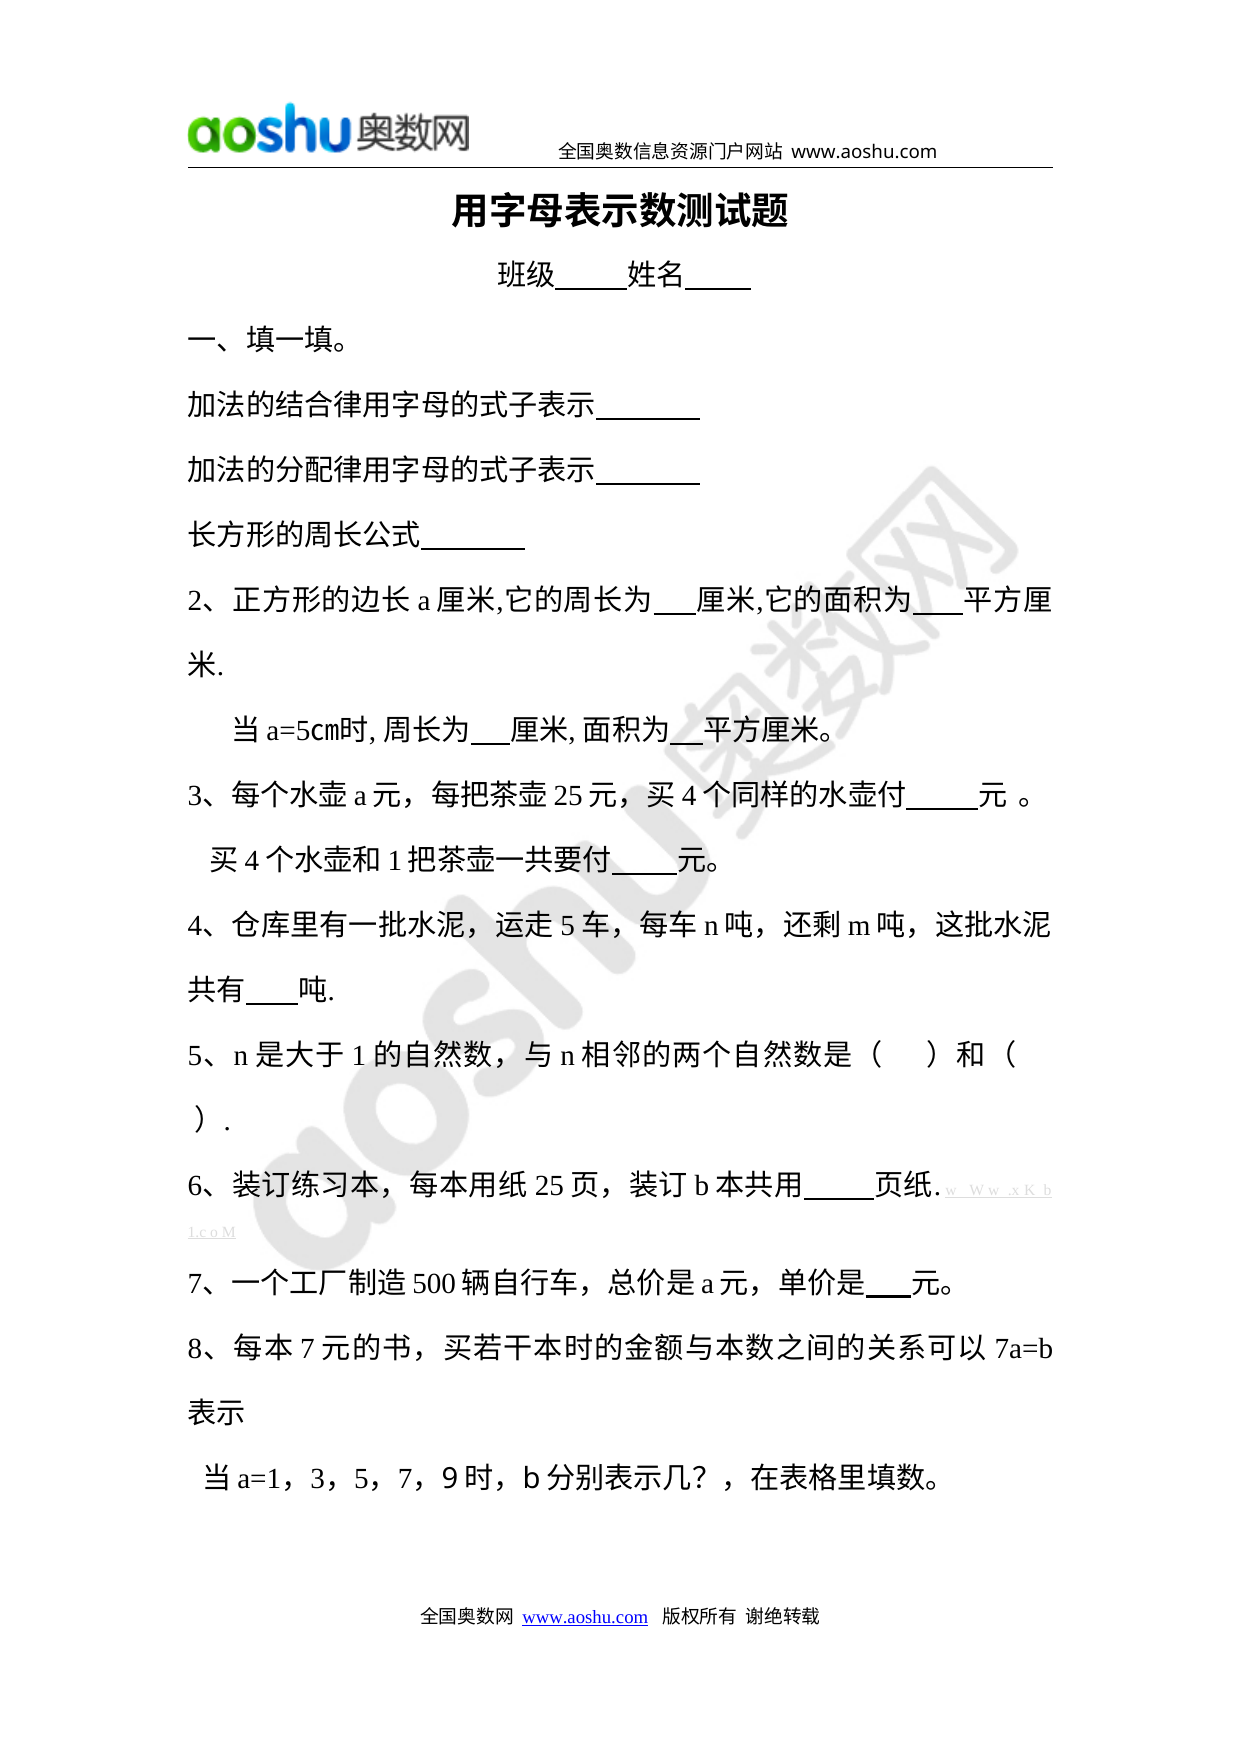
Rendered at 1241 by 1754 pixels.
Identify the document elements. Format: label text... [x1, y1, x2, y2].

text 用字母表示数测试题 [187, 175, 1053, 240]
text 买4个水壶和1把茶壶一共要付 元。 [187, 825, 1053, 890]
text 4、仓库里有一批水泥，运走5车，每车n吨，还剩m吨，这批水泥共有 吨. [187, 890, 1053, 1020]
picture [187, 88, 469, 159]
text 7、一个工厂制造500辆自行车，总价是a元，单价是 元。 [187, 1248, 1053, 1313]
text 加法的结合律用字母的式子表示 [187, 370, 1053, 435]
text 当a=5㎝时, 周长为 厘米, 面积为 平方厘米。 [187, 695, 1053, 760]
text 3、每个水壶a元，每把茶壶25元，买4个同样的水壶付 元 。 [187, 760, 1053, 825]
text 当a=1，3，5，7，9时，b分别表示几？，在表格里填数。 [187, 1443, 1053, 1508]
text 长方形的周长公式 [187, 500, 1053, 565]
text 5、n是大于1的自然数，与n相邻的两个自然数是（ ）和（ ）. [187, 1020, 1053, 1150]
text 8、每本7元的书，买若干本时的金额与本数之间的关系可以=b表示 [187, 1313, 1053, 1443]
text 一、填一填。 [187, 305, 1053, 370]
text 班级 姓名 [187, 240, 994, 305]
text 加法的分配律用字母的式子表示 [187, 435, 1053, 500]
text 6、装订练习本，每本用纸25页，装订b本共用 页纸. w W w .x K b 1.c o M [187, 1150, 1053, 1248]
text 2、正方形的边长a厘米,它的周长为 厘米,它的面积为 平方厘米. [187, 565, 1053, 695]
